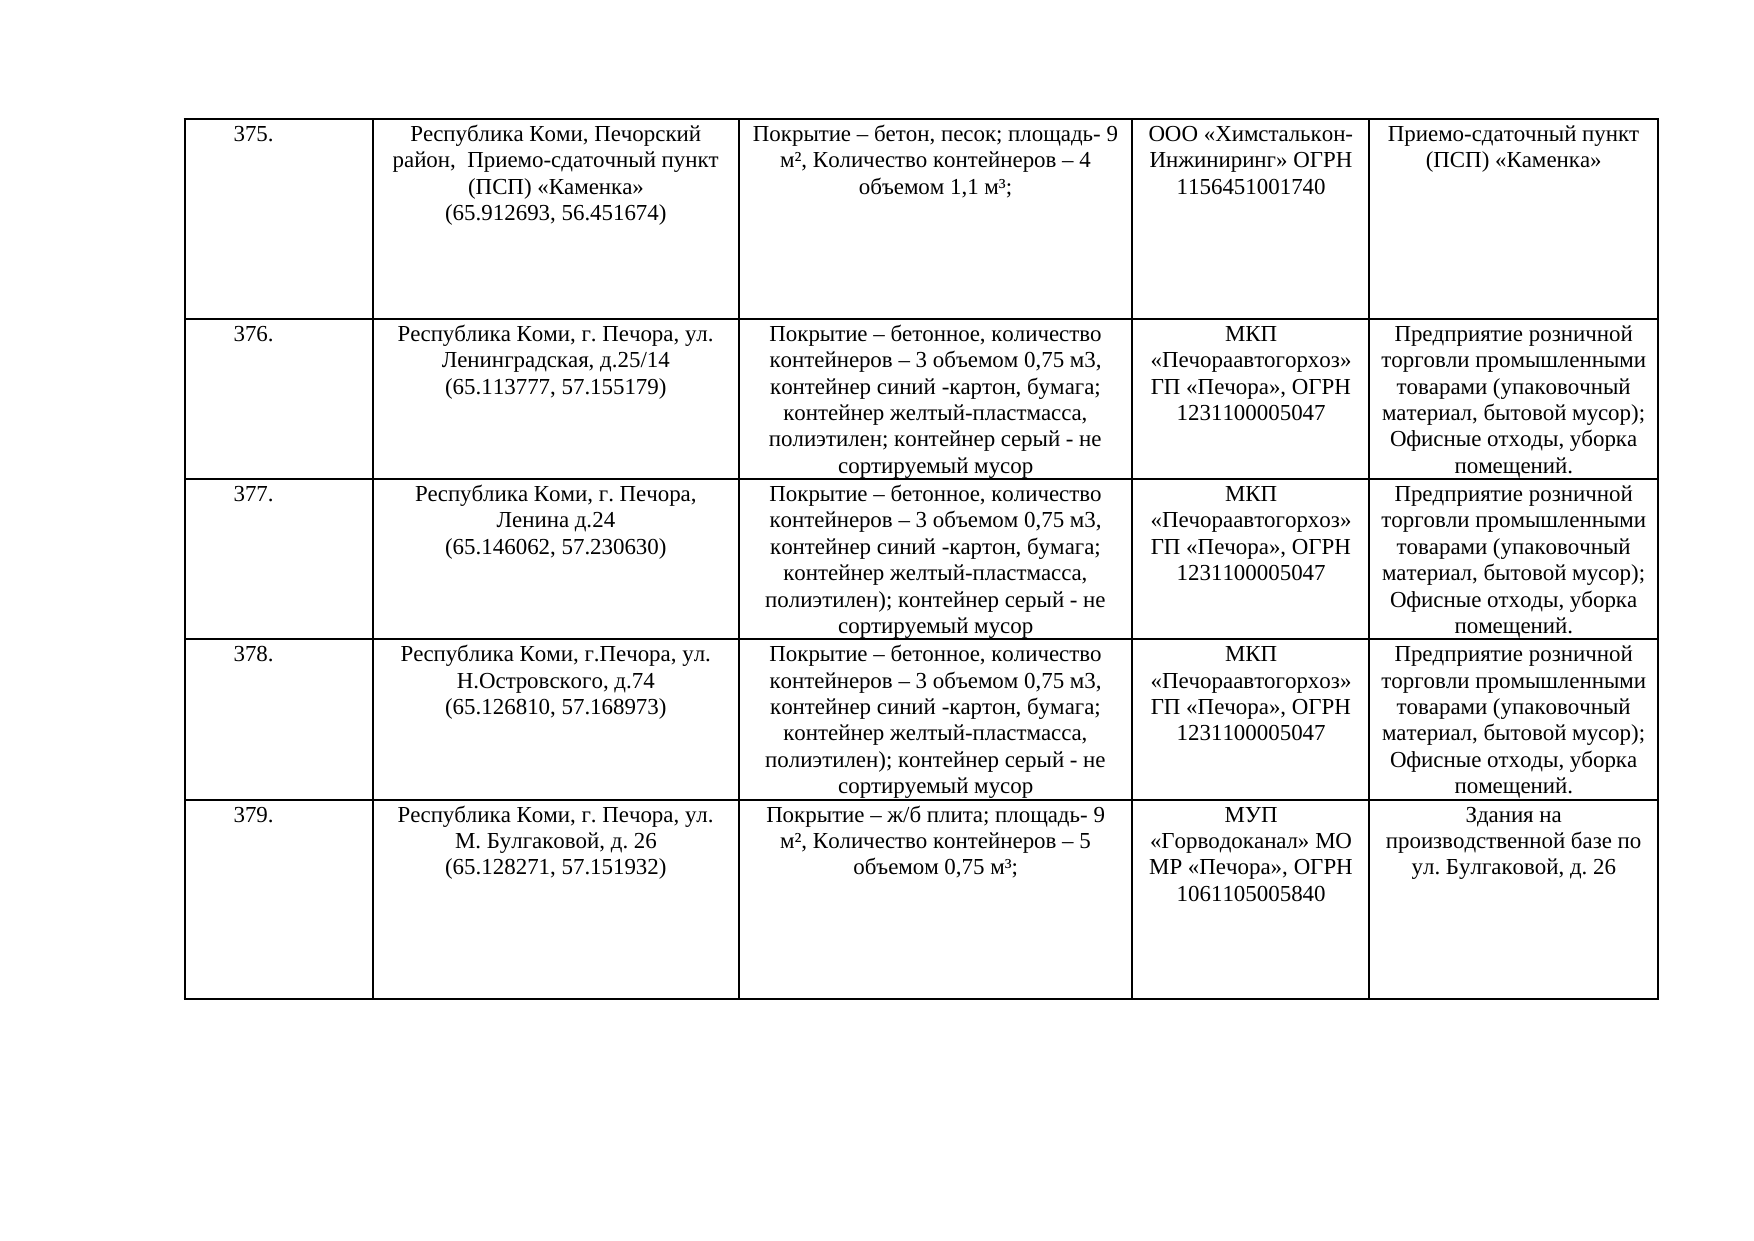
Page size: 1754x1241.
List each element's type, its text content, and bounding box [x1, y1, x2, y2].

table_cell [186, 480, 372, 638]
table_cell Республика Коми, г. Печора, ул. Ленинградская, д.25/14 (65.113777, 57.155179) [374, 320, 738, 478]
table_cell Приемо-сдаточный пункт (ПСП) «Каменка» [1370, 120, 1657, 318]
table_cell Покрытие – бетонное, количество контейнеров – 3 объемом 0,75 м3, контейнер синий -картон, бумага; контейнер желтый-пластмасса, полиэтилен; контейнер серый - не сортируемый мусор [740, 320, 1131, 478]
table_cell [186, 320, 372, 478]
table_cell Покрытие – бетонное, количество контейнеров – 3 объемом 0,75 м3, контейнер синий -картон, бумага; контейнер желтый-пластмасса, полиэтилен); контейнер серый - не сортируемый мусор [740, 640, 1131, 798]
table_cell [186, 120, 372, 318]
table_cell Здания на производственной базе по ул. Булгаковой, д. 26 [1370, 801, 1657, 998]
table_cell Республика Коми, Печорский район, Приемо-сдаточный пункт (ПСП) «Каменка» (65.912693, 56.451674) [374, 120, 738, 318]
table_cell МКП «Печораавтогорхоз» ГП «Печора», ОГРН 1231100005047 [1133, 640, 1368, 798]
table_cell МКП «Печораавтогорхоз» ГП «Печора», ОГРН 1231100005047 [1133, 320, 1368, 478]
table_cell Покрытие – бетонное, количество контейнеров – 3 объемом 0,75 м3, контейнер синий -картон, бумага; контейнер желтый-пластмасса, полиэтилен); контейнер серый - не сортируемый мусор [740, 480, 1131, 638]
table_cell Покрытие – ж/б плита; площадь- 9 м², Количество контейнеров – 5 объемом 0,75 м³; [740, 801, 1131, 998]
table_cell [186, 640, 372, 798]
table_cell Предприятие розничной торговли промышленными товарами (упаковочный материал, бытовой мусор); Офисные отходы, уборка помещений. [1370, 480, 1657, 638]
table_cell Предприятие розничной торговли промышленными товарами (упаковочный материал, бытовой мусор); Офисные отходы, уборка помещений. [1370, 320, 1657, 478]
table_cell Республика Коми, г. Печора, ул. М. Булгаковой, д. 26 (65.128271, 57.151932) [374, 801, 738, 998]
table_cell МКП «Печораавтогорхоз» ГП «Печора», ОГРН 1231100005047 [1133, 480, 1368, 638]
table_cell Республика Коми, г. Печора, Ленина д.24 (65.146062, 57.230630) [374, 480, 738, 638]
table_cell Республика Коми, г.Печора, ул. Н.Островского, д.74 (65.126810, 57.168973) [374, 640, 738, 798]
table_cell [186, 801, 372, 998]
table_cell ООО «Химсталькон-Инжиниринг» ОГРН 1156451001740 [1133, 120, 1368, 318]
table_cell МУП «Горводоканал» МО МР «Печора», ОГРН 1061105005840 [1133, 801, 1368, 998]
table_cell Покрытие – бетон, песок; площадь- 9 м², Количество контейнеров – 4 объемом 1,1 м³; [740, 120, 1131, 318]
table_cell Предприятие розничной торговли промышленными товарами (упаковочный материал, бытовой мусор); Офисные отходы, уборка помещений. [1370, 640, 1657, 798]
